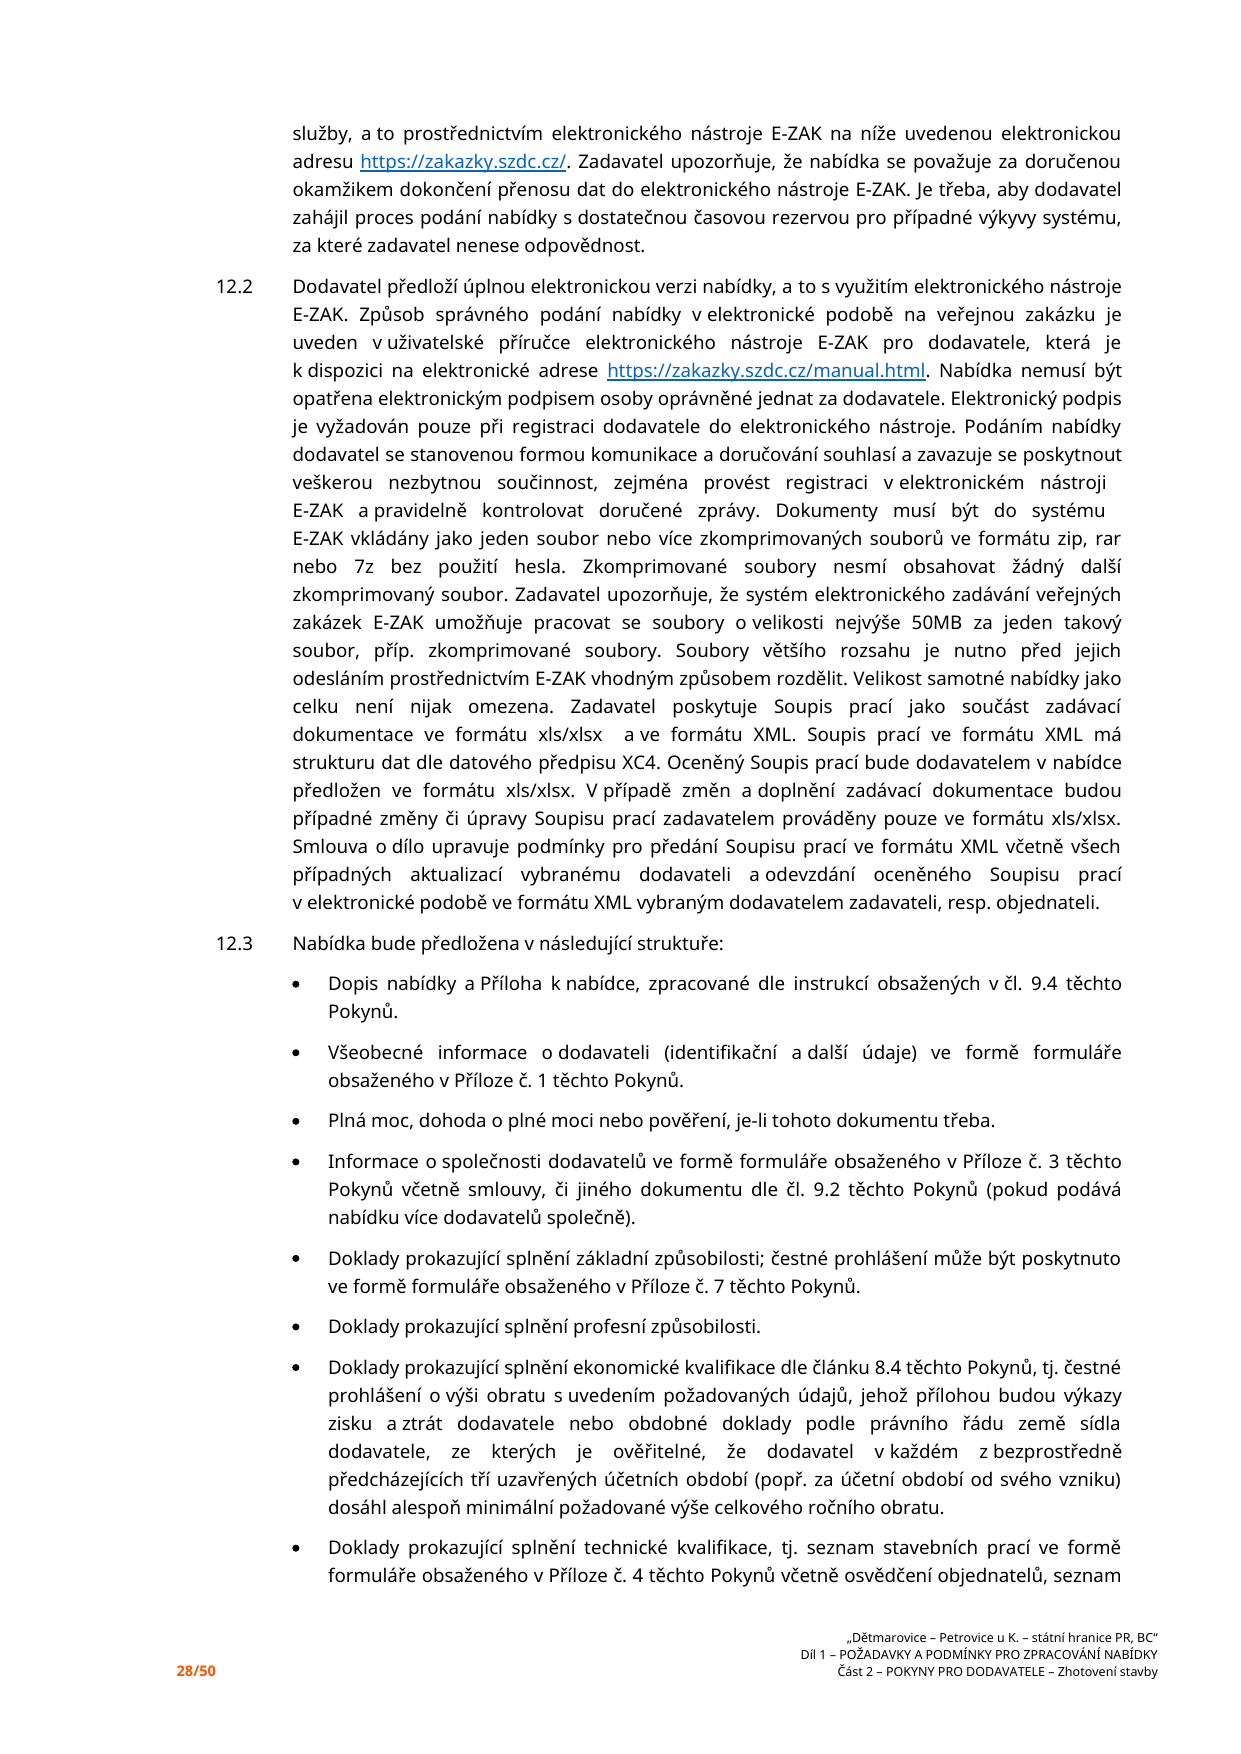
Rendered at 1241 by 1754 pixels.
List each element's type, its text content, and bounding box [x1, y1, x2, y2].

text Dopis nabídky a Příloha k nabídce, zpracované dle instrukcí obsažených v čl. 9.4 těchto Pokynů. [292, 971, 1122, 1024]
text Informace o společnosti dodavatelů ve formě formuláře obsaženého v Příloze č. 3 těchto Pokynů včetně smlouvy, či jiného dokumentu dle čl. 9.2 těchto Pokynů (pokud podává nabídku více dodavatelů společně). [292, 1148, 1122, 1230]
text Dodavatel předloží úplnou elektronickou verzi nabídky, a to s využitím elektronického nástroje E-ZAK. Způsob správného podání nabídky v elektronické podobě na veřejnou zakázku je uveden v uživatelské příručce elektronického nástroje E-ZAK pro dodavatele, která je k dispozici na elektronické adrese https://zakazky.szdc.cz/manual.html. Nabídka nemusí být opatřena elektronickým podpisem osoby oprávněné jednat za dodavatele. Elektronický podpis je vyžadován pouze při registraci dodavatele do elektronického nástroje. Podáním nabídky dodavatel se stanovenou formou komunikace a doručování souhlasí a zavazuje se poskytnout veškerou nezbytnou součinnost, zejména provést registraci v elektronickém nástroji E-ZAK a pravidelně kontrolovat doručené zprávy. Dokumenty musí být do systému E-ZAK vkládány jako jeden soubor nebo více zkomprimovaných souborů ve formátu zip, rar nebo 7z bez použití hesla. Zkomprimované soubory nesmí obsahovat žádný další zkomprimovaný soubor. Zadavatel upozorňuje, že systém elektronického zadávání veřejných zakázek E-ZAK umožňuje pracovat se soubory o velikosti nejvýše 50MB za jeden takový soubor, příp. zkomprimované soubory. Soubory většího rozsahu je nutno před jejich odesláním prostřednictvím E-ZAK vhodným způsobem rozdělit. Velikost samotné nabídky jako celku není nijak omezena. Zadavatel poskytuje Soupis prací jako součást zadávací dokumentace ve formátu xls/xlsx a ve formátu XML. Soupis prací ve formátu XML má strukturu dat dle datového předpisu XC4. Oceněný Soupis prací bude dodavatelem v nabídce předložen ve formátu xls/xlsx. V případě změn a doplnění zadávací dokumentace budou případné změny či úpravy Soupisu prací zadavatelem prováděny pouze ve formátu xls/xlsx. Smlouva o dílo upravuje podmínky pro předání Soupisu prací ve formátu XML včetně všech případných aktualizací vybranému dodavateli a odevzdání oceněného Soupisu prací v elektronické podobě ve formátu XML vybraným dodavatelem zadavateli, resp. objednateli. [216, 273, 1122, 915]
text Všeobecné informace o dodavateli (identifikační a další údaje) ve formě formuláře obsaženého v Příloze č. 1 těchto Pokynů. [292, 1039, 1122, 1093]
text Nabídka bude předložena v následující struktuře: [216, 930, 1122, 956]
text Doklady prokazující splnění profesní způsobilosti. [292, 1313, 1122, 1339]
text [216, 121, 1122, 258]
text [292, 1534, 1122, 1588]
text Doklady prokazující splnění základní způsobilosti; čestné prohlášení může být poskytnuto ve formě formuláře obsaženého v Příloze č. 7 těchto Pokynů. [292, 1245, 1122, 1298]
text Doklady prokazující splnění ekonomické kvalifikace dle článku 8.4 těchto Pokynů, tj. čestné prohlášení o výši obratu s uvedením požadovaných údajů, jehož přílohou budou výkazy zisku a ztrát dodavatele nebo obdobné doklady podle právního řádu země sídla dodavatele, ze kterých je ověřitelné, že dodavatel v každém z bezprostředně předcházejících tří uzavřených účetních období (popř. za účetní období od svého vzniku) dosáhl alespoň minimální požadované výše celkového ročního obratu. [292, 1354, 1122, 1519]
text Plná moc, dohoda o plné moci nebo pověření, je-li tohoto dokumentu třeba. [292, 1108, 1122, 1133]
